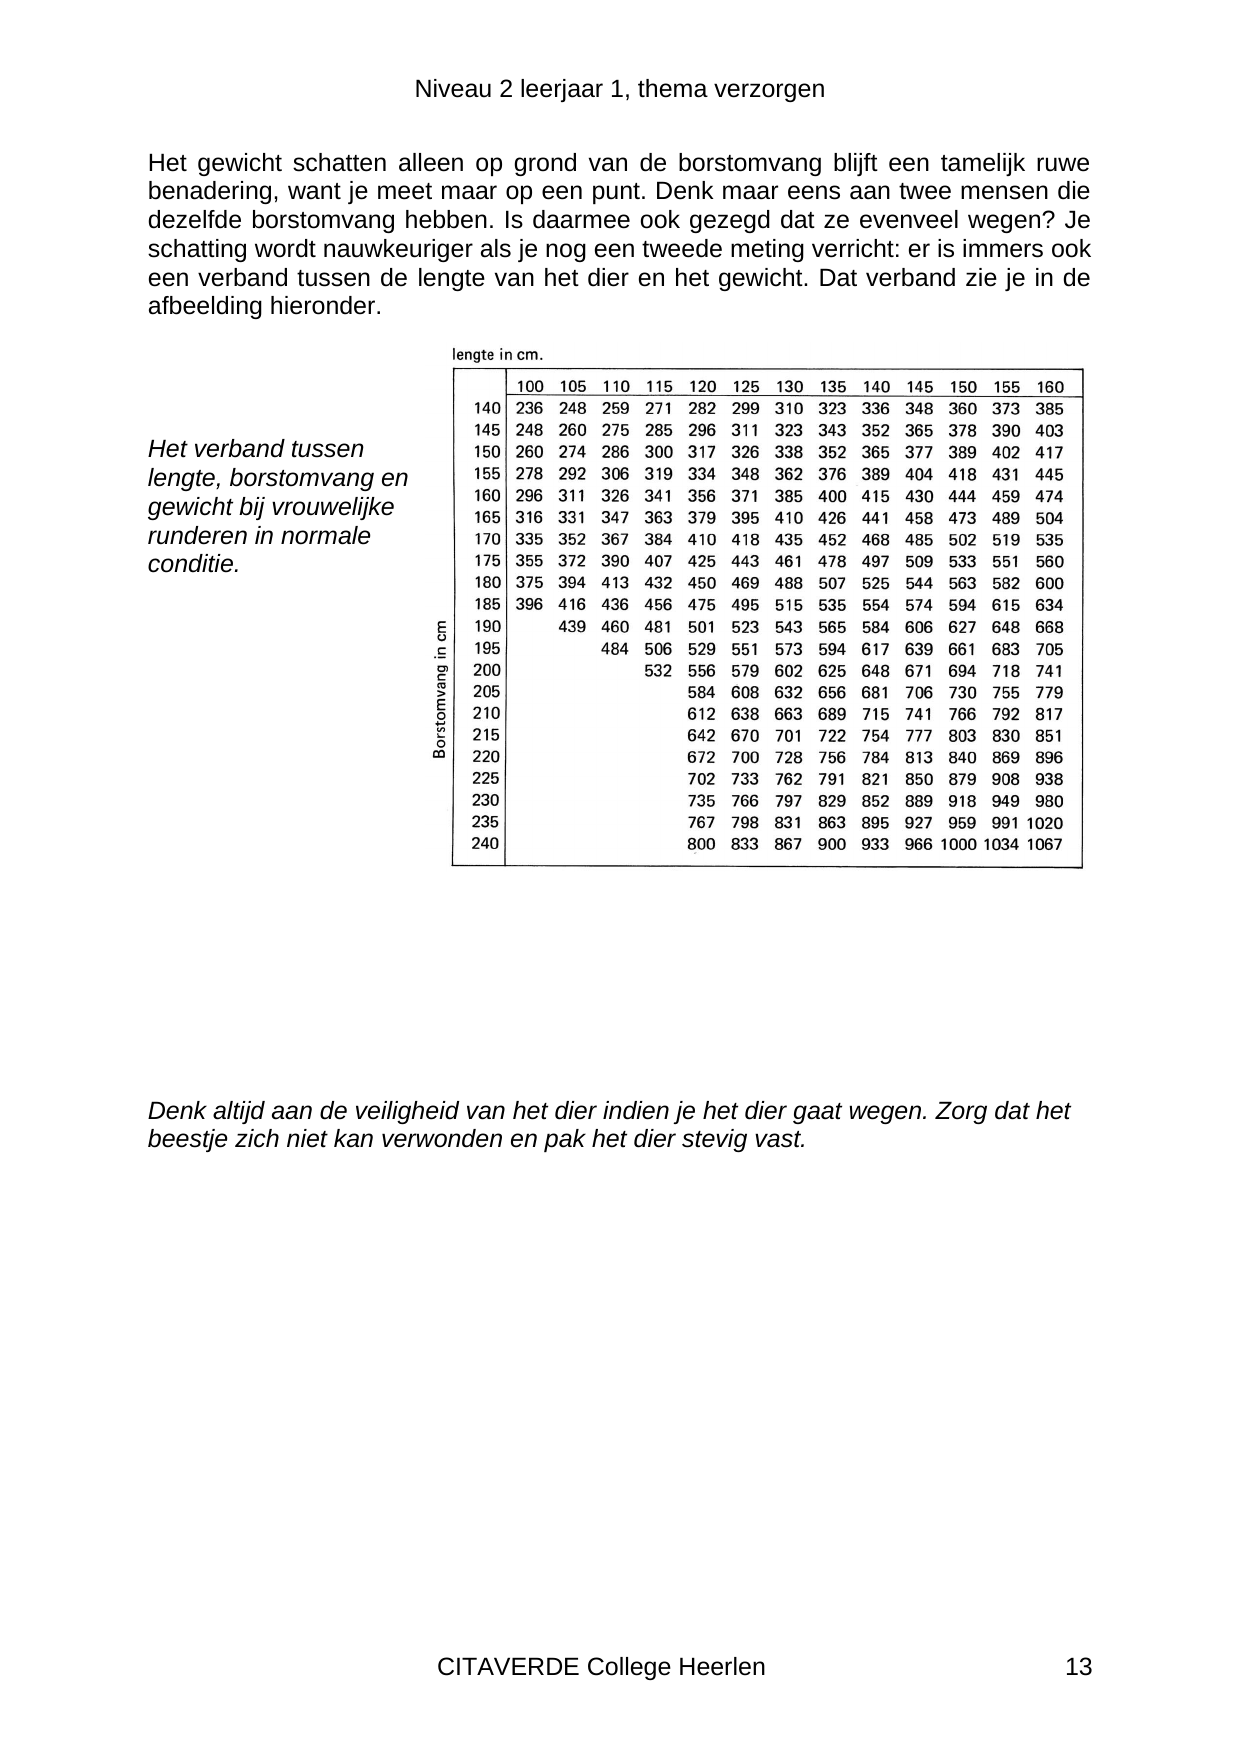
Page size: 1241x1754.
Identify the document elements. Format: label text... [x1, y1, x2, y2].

text conditie. [148, 549, 1093, 578]
text Denk altijd aan de veiligheid van het dier indien je het dier gaat wegen. Zorg dat het beestje zich niet kan verwonden en pak het dier stevig vast. [148, 1096, 1093, 1153]
text lengte, borstomvang en [148, 463, 1093, 492]
text Het gewicht schatten alleen op grond van de borstomvang blijft een tamelijk ruwe benadering, want je meet maar op een punt. Denk maar eens aan twee mensen die dezelfde borstomvang hebben. Is daarmee ook gezegd dat ze evenveel wegen? Je schatting wordt nauwkeuriger als je nog een tweede meting verricht: er is immers ook een verband tussen de lengte van het dier en het gewicht. Dat verband zie je in de afbeelding hieronder. [148, 148, 1093, 320]
text runderen in normale [148, 521, 1093, 549]
text gewicht bij vrouwelijke [148, 492, 1093, 521]
text Het verband tussen [148, 434, 1093, 463]
